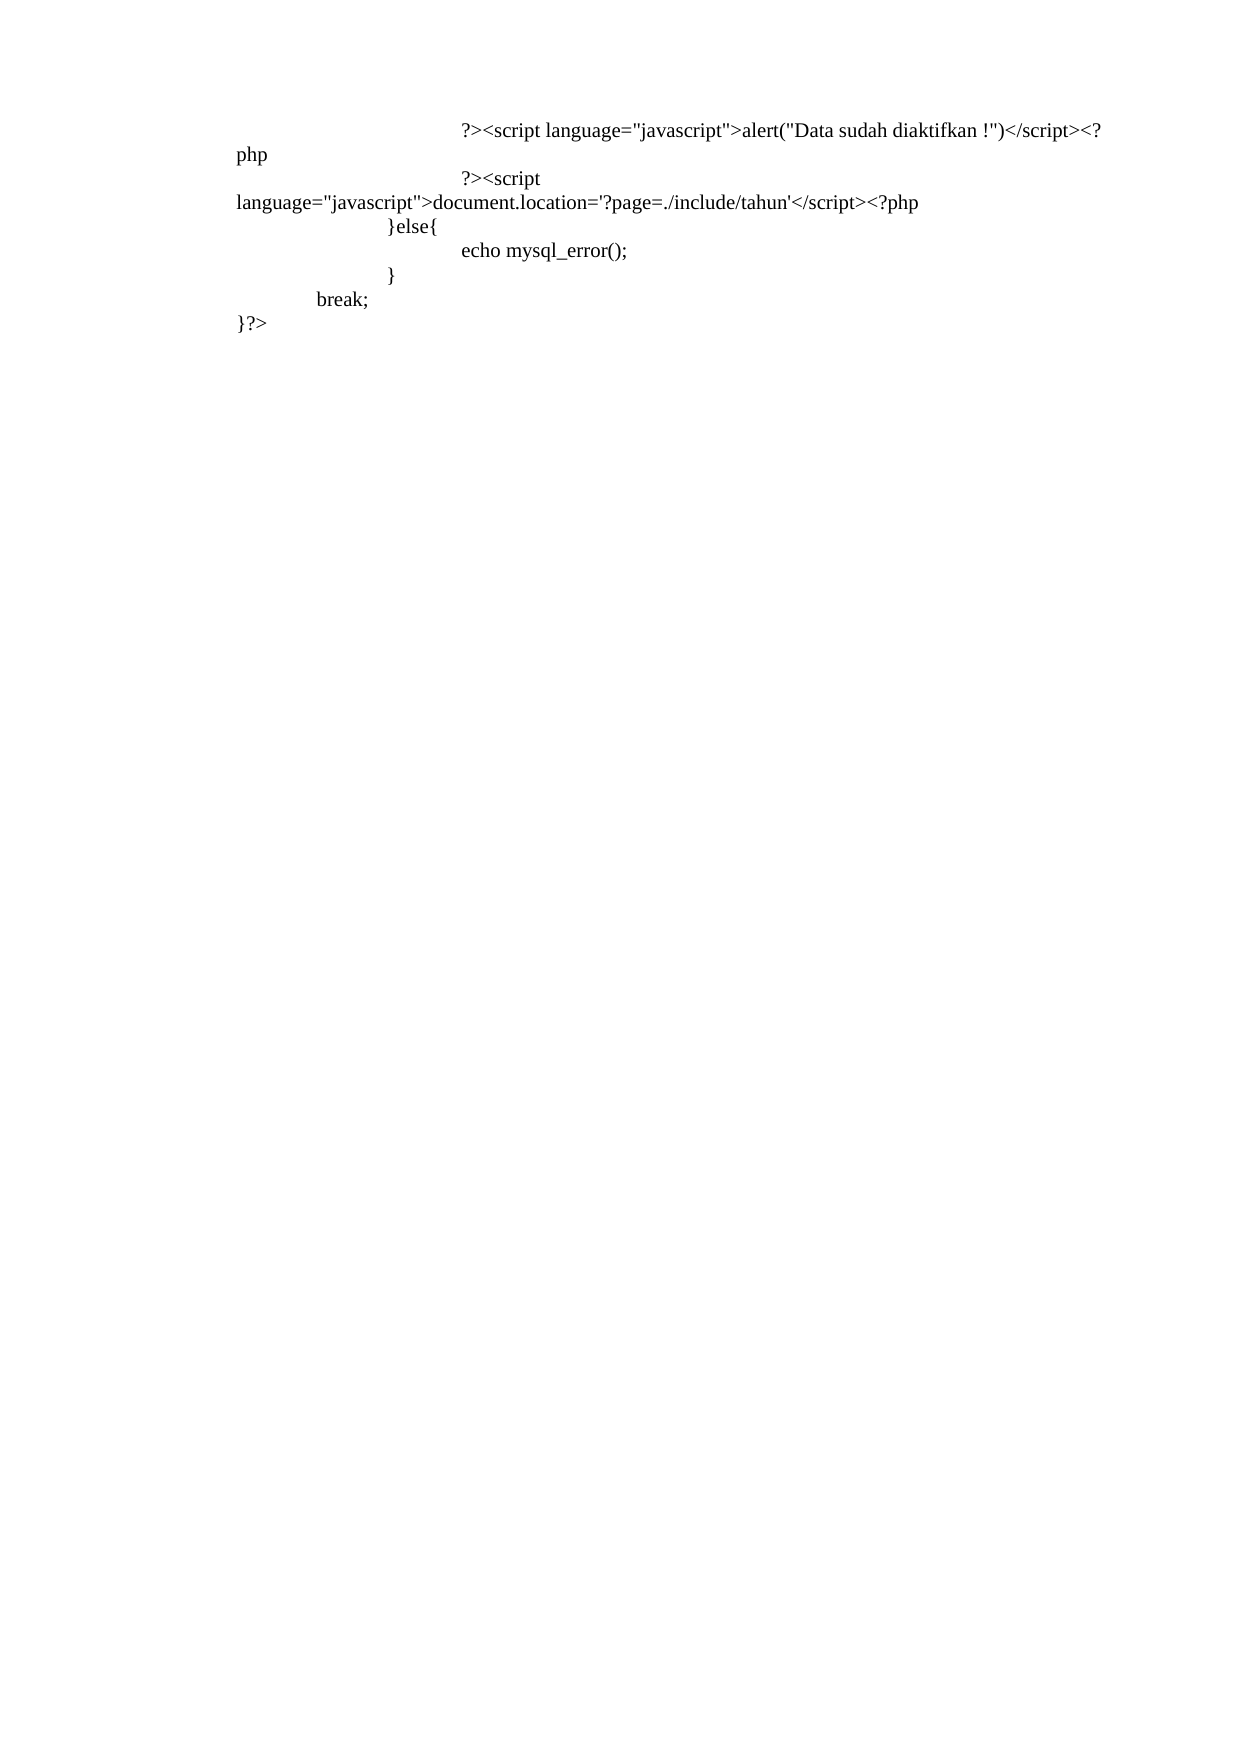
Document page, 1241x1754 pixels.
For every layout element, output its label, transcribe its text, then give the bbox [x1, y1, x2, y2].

text }?> [236, 311, 1122, 335]
text break; [236, 287, 1122, 311]
text echo mysql_error(); [236, 238, 1122, 262]
text ?><script language="javascript">document.location='?page=./include/tahun'</script><?php [236, 166, 1122, 214]
text } [236, 262, 1122, 287]
text }else{ [236, 214, 1122, 238]
text ?><script language="javascript">alert("Data sudah diaktifkan !")</script><?php [236, 118, 1122, 166]
